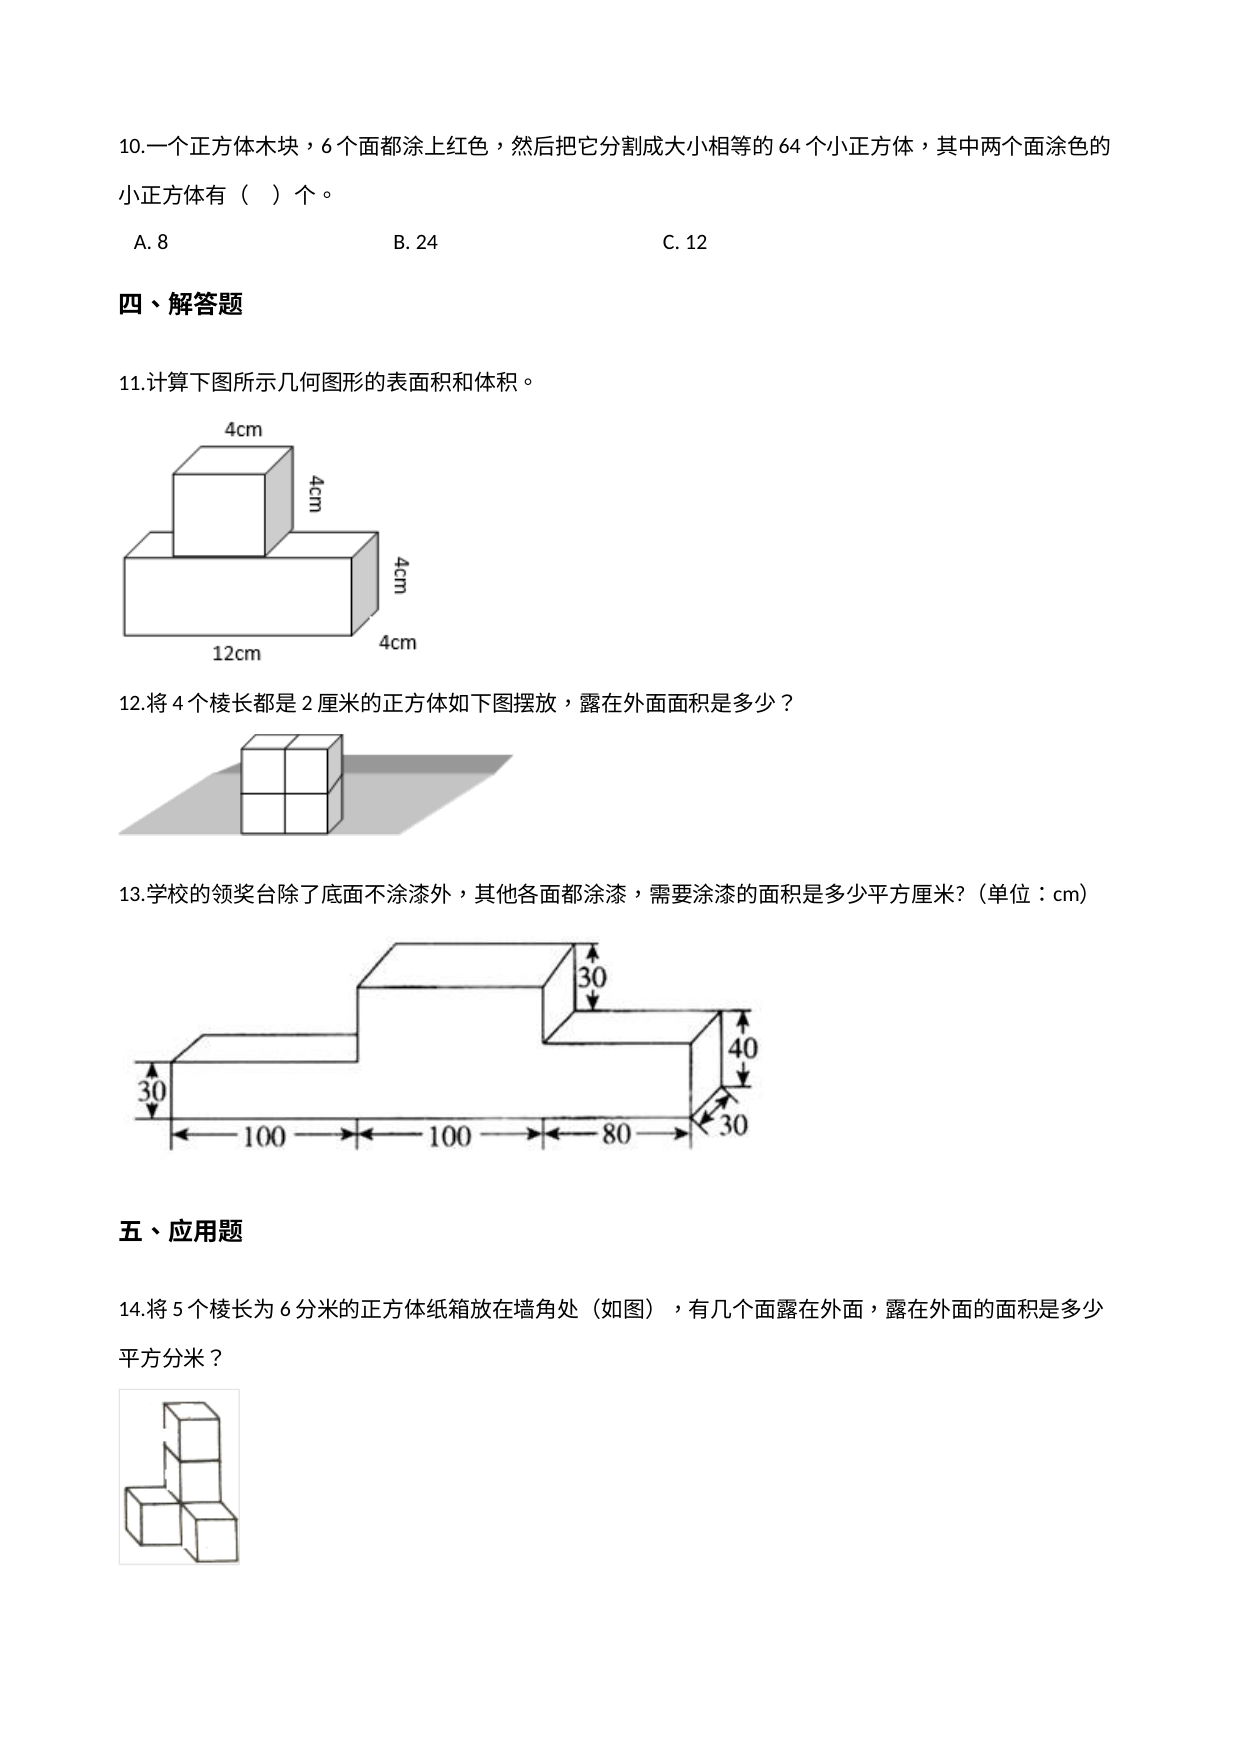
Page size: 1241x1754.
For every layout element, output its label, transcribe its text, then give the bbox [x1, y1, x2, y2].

text A. 8 B. 24 C. 12 [134, 226, 1122, 258]
picture [123, 924, 784, 1171]
picture [118, 734, 514, 836]
text 五、应用题 [118, 1198, 1122, 1263]
text 14.将5个棱长为6分米的正方体纸箱放在墙角处（如图），有几个面露在外面，露在外面的面积是多少平方分米？ [118, 1293, 1122, 1374]
picture [118, 1388, 241, 1566]
text 11.计算下图所示几何图形的表面积和体积。 [118, 366, 1122, 398]
text 13.学校的领奖台除了底面不涂漆外，其他各面都涂漆，需要涂漆的面积是多少平方厘米?（单位：cm） [118, 877, 1122, 910]
text 10.一个正方体木块，6个面都涂上红色，然后把它分割成大小相等的64个小正方体，其中两个面涂色的小正方体有（ ）个。 [118, 129, 1122, 211]
picture [118, 413, 436, 673]
text 12.将4个棱长都是2厘米的正方体如下图摆放，露在外面面积是多少？ [118, 687, 1122, 719]
text 四、解答题 [118, 271, 1122, 336]
